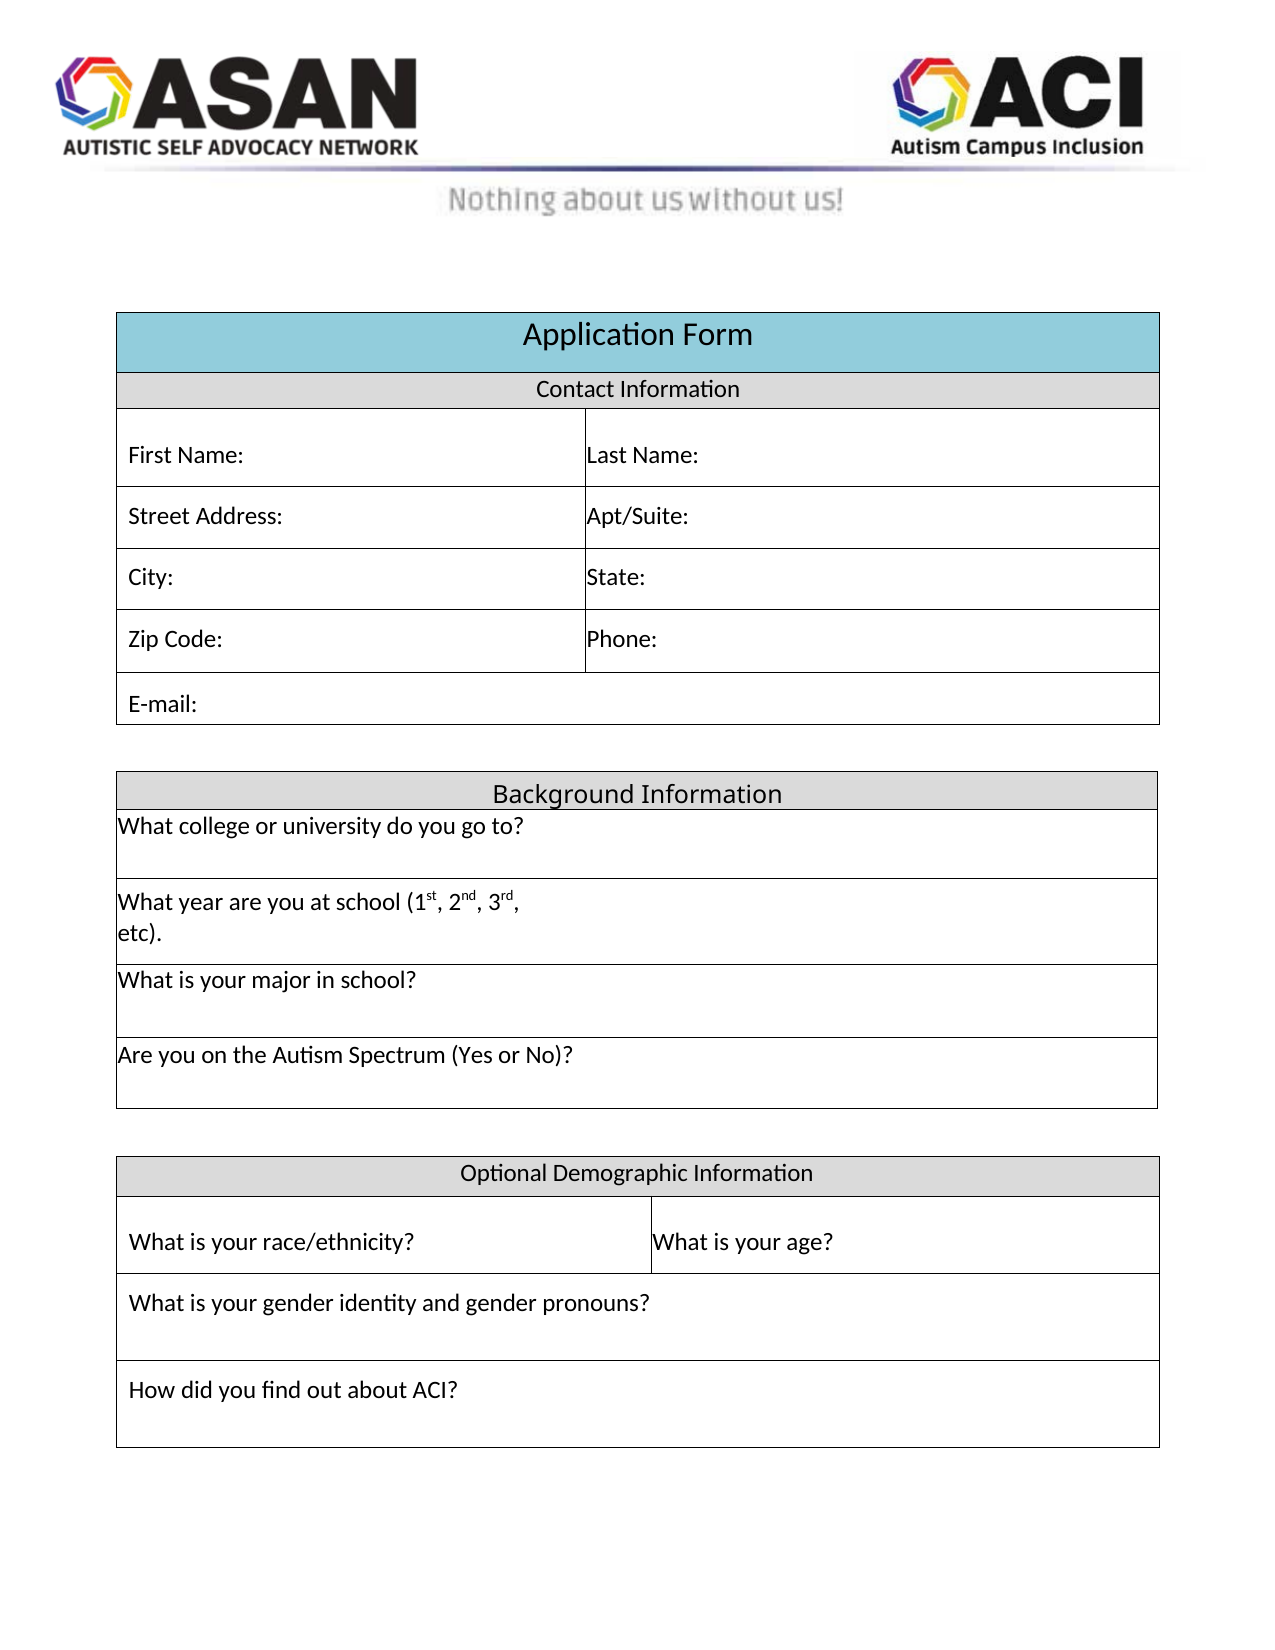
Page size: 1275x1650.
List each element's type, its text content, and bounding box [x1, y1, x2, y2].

table_cell Are you on the Autism Spectrum (Yes or No)? [117, 1038, 1157, 1108]
picture [36, 45, 1228, 233]
table_cell What is your race/ethnicity? [117, 1197, 651, 1273]
table_header Application Form [117, 313, 1159, 372]
table_cell What is your major in school? [117, 965, 1157, 1037]
table_cell City: [117, 549, 585, 609]
table_cell State: [586, 549, 1159, 609]
table_cell Apt/Suite: [586, 487, 1159, 547]
table_cell Phone: [586, 610, 1159, 672]
table_cell Zip Code: [117, 610, 585, 672]
table_cell What college or university do you go to? [117, 810, 1157, 878]
table_cell What is your gender identity and gender pronouns? [117, 1274, 1159, 1360]
table_cell Street Address: [117, 487, 585, 547]
table_cell Last Name: [586, 409, 1159, 486]
table_cell First Name: [117, 409, 585, 486]
table_cell E-mail: [117, 673, 1159, 724]
table_cell Contact Information [117, 373, 1159, 408]
table_header Optional Demographic Information [117, 1157, 1159, 1196]
table_cell What year are you at school (1st, 2nd, 3rd, etc). [117, 879, 1157, 963]
table_header Background Information [117, 772, 1157, 809]
table_cell How did you find out about ACI? [117, 1361, 1159, 1447]
table_cell What is your age? [652, 1197, 1159, 1273]
